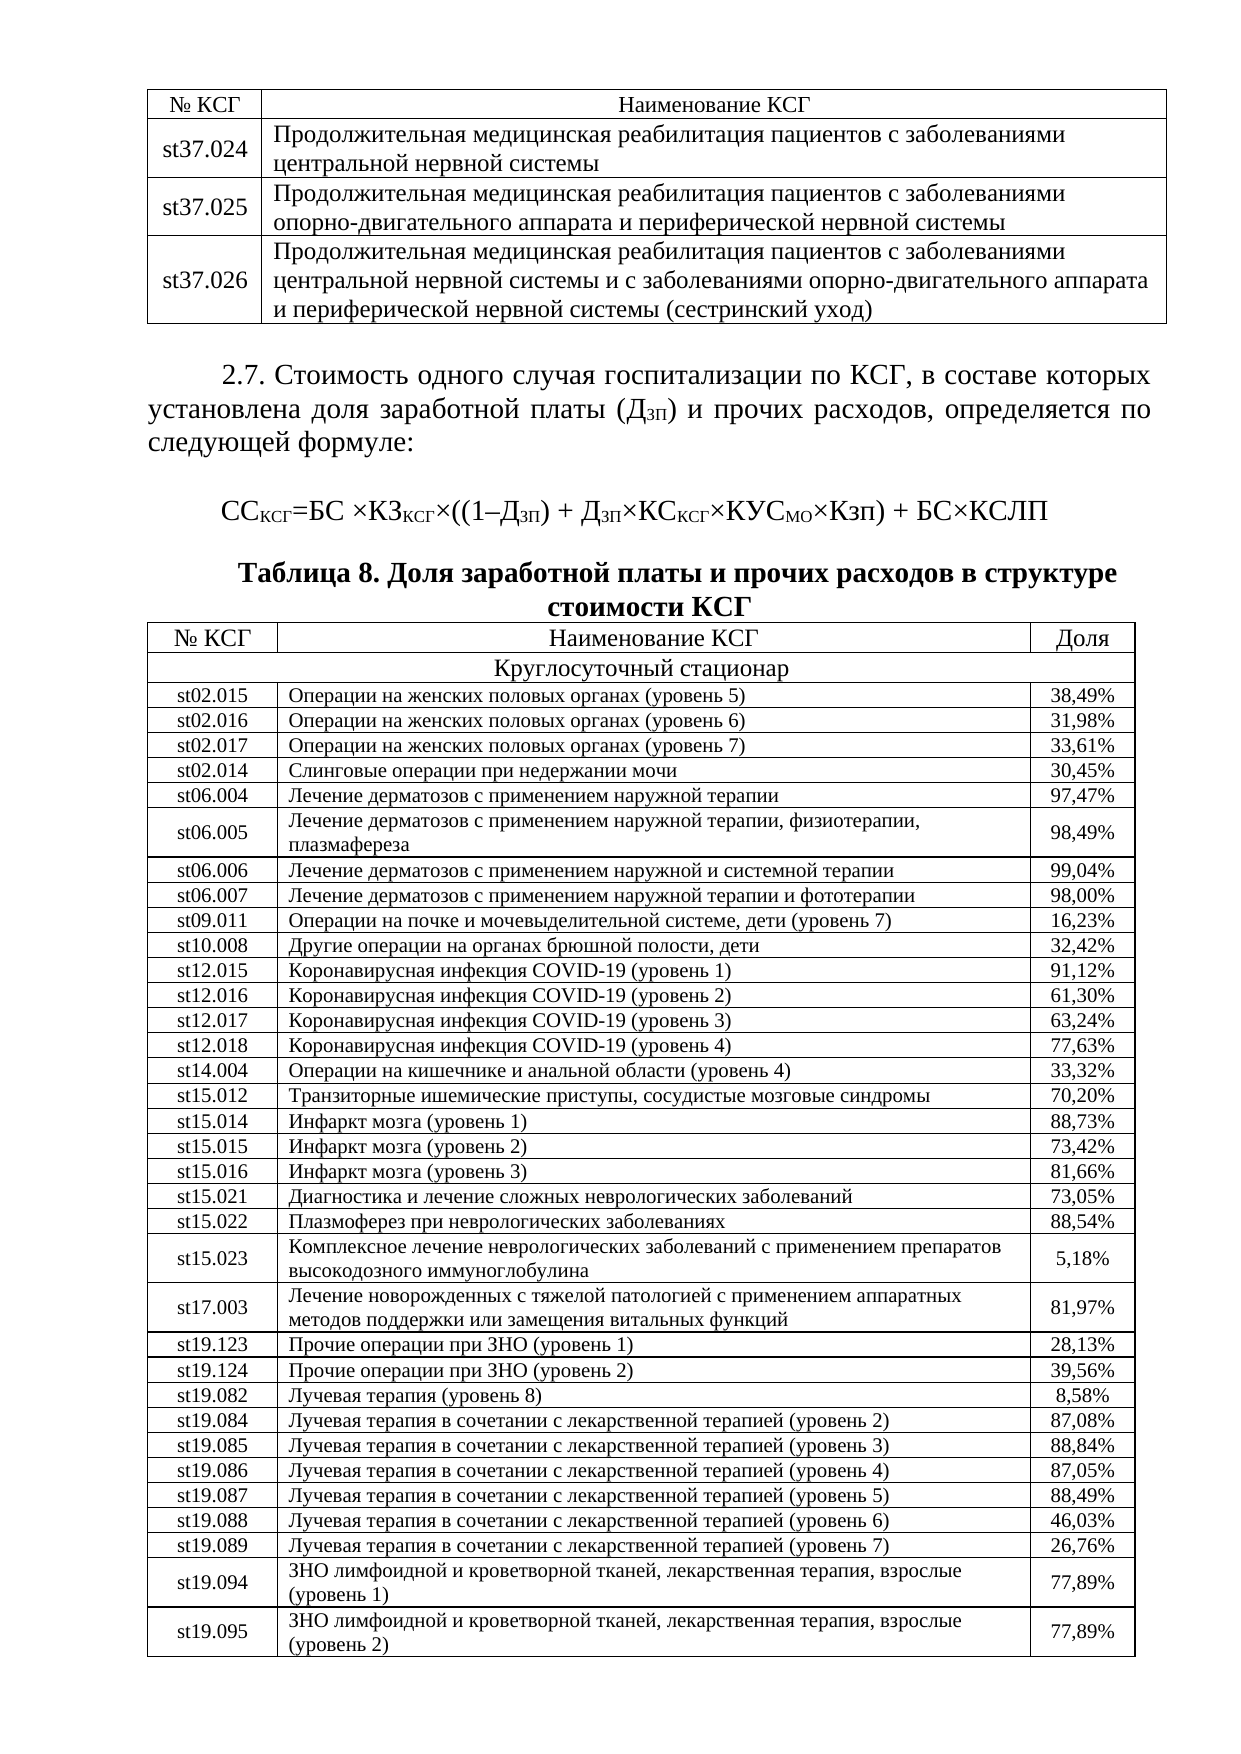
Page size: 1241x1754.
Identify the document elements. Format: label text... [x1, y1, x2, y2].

table_cell Продолжительная медицинская реабилитация пациентов с заболеваниями центральной нервной системы [262, 119, 1166, 177]
table_header Наименование КСГ [262, 90, 1166, 118]
table_cell Инфаркт мозга (уровень 1) [278, 1109, 1030, 1133]
table_cell Лучевая терапия в сочетании с лекарственной терапией (уровень 7) [278, 1533, 1030, 1557]
table_cell 81,66% [1031, 1159, 1134, 1183]
table_cell st19.087 [148, 1483, 277, 1507]
table_cell st15.021 [148, 1184, 277, 1208]
table_cell st15.016 [148, 1159, 277, 1183]
table_cell ЗНО лимфоидной и кроветворной тканей, лекарственная терапия, взрослые (уровень 1) [278, 1558, 1030, 1606]
table_cell st02.017 [148, 733, 277, 757]
table_cell st19.123 [148, 1333, 277, 1356]
table_cell st10.008 [148, 933, 277, 957]
table_cell st19.084 [148, 1408, 277, 1432]
table_cell Продолжительная медицинская реабилитация пациентов с заболеваниями центральной нервной системы и с заболеваниями опорно-двигательного аппарата и периферической нервной системы (сестринский уход) [262, 236, 1166, 323]
table_cell st37.026 [148, 236, 261, 323]
table_cell st06.007 [148, 883, 277, 907]
table_cell Операции на женских половых органах (уровень 6) [278, 708, 1030, 732]
table_cell 61,30% [1031, 983, 1134, 1007]
table_cell st37.025 [148, 178, 261, 235]
table_cell st19.124 [148, 1358, 277, 1382]
table_cell st14.004 [148, 1058, 277, 1082]
table_cell Коронавирусная инфекция COVID-19 (уровень 4) [278, 1033, 1030, 1057]
table_cell 73,42% [1031, 1134, 1134, 1158]
table_cell Лучевая терапия в сочетании с лекарственной терапией (уровень 4) [278, 1458, 1030, 1482]
table_cell st12.015 [148, 958, 277, 982]
table_cell 87,08% [1031, 1408, 1134, 1432]
table_cell st02.016 [148, 708, 277, 732]
table_cell Круглосуточный стационар [148, 653, 1134, 682]
table_cell st15.014 [148, 1109, 277, 1133]
table_cell st19.082 [148, 1383, 277, 1407]
table_cell 73,05% [1031, 1184, 1134, 1208]
table_cell st37.024 [148, 119, 261, 177]
table_cell Лечение дерматозов с применением наружной терапии и фототерапии [278, 883, 1030, 907]
table_cell 97,47% [1031, 783, 1134, 807]
table_cell st09.011 [148, 908, 277, 932]
table_cell 26,76% [1031, 1533, 1134, 1557]
table_cell Лечение дерматозов с применением наружной и системной терапии [278, 858, 1030, 882]
table_cell 88,49% [1031, 1483, 1134, 1507]
table_cell 77,63% [1031, 1033, 1134, 1057]
table_cell 70,20% [1031, 1084, 1134, 1107]
table_cell Лучевая терапия в сочетании с лекарственной терапией (уровень 3) [278, 1433, 1030, 1457]
table_cell Лечение новорожденных с тяжелой патологией с применением аппаратных методов поддержки или замещения витальных функций [278, 1283, 1030, 1331]
table_cell 5,18% [1031, 1234, 1134, 1282]
table_cell st06.006 [148, 858, 277, 882]
table_cell Другие операции на органах брюшной полости, дети [278, 933, 1030, 957]
table_cell st19.094 [148, 1558, 277, 1606]
table_cell 8,58% [1031, 1383, 1134, 1407]
table_cell Транзиторные ишемические приступы, сосудистые мозговые синдромы [278, 1084, 1030, 1107]
table_cell st12.018 [148, 1033, 277, 1057]
table_cell 77,89% [1031, 1558, 1134, 1606]
table_cell 33,61% [1031, 733, 1134, 757]
table_header Наименование КСГ [278, 623, 1030, 652]
table_cell st15.012 [148, 1084, 277, 1107]
table_cell 88,73% [1031, 1109, 1134, 1133]
table_cell st19.089 [148, 1533, 277, 1557]
table_cell Операции на женских половых органах (уровень 7) [278, 733, 1030, 757]
table_cell st12.017 [148, 1008, 277, 1032]
table_cell Лечение дерматозов с применением наружной терапии, физиотерапии, плазмафереза [278, 808, 1030, 856]
table_cell st02.015 [148, 683, 277, 707]
table_cell Инфаркт мозга (уровень 2) [278, 1134, 1030, 1158]
table_cell st02.014 [148, 758, 277, 782]
table_cell Плазмоферез при неврологических заболеваниях [278, 1209, 1030, 1233]
table_cell Операции на почке и мочевыделительной системе, дети (уровень 7) [278, 908, 1030, 932]
table_cell 38,49% [1031, 683, 1134, 707]
table_cell st19.085 [148, 1433, 277, 1457]
table_cell Лечение дерматозов с применением наружной терапии [278, 783, 1030, 807]
table_cell Операции на женских половых органах (уровень 5) [278, 683, 1030, 707]
table_cell ЗНО лимфоидной и кроветворной тканей, лекарственная терапия, взрослые (уровень 2) [278, 1608, 1030, 1656]
table_cell st06.004 [148, 783, 277, 807]
table_cell st12.016 [148, 983, 277, 1007]
table_cell 81,97% [1031, 1283, 1134, 1331]
table_cell Комплексное лечение неврологических заболеваний с применением препаратов высокодозного иммуноглобулина [278, 1234, 1030, 1282]
table_cell Прочие операции при ЗНО (уровень 1) [278, 1333, 1030, 1356]
table_cell Продолжительная медицинская реабилитация пациентов с заболеваниями опорно-двигательного аппарата и периферической нервной системы [262, 178, 1166, 235]
table_cell Лучевая терапия в сочетании с лекарственной терапией (уровень 2) [278, 1408, 1030, 1432]
table_cell st15.022 [148, 1209, 277, 1233]
table_cell Слинговые операции при недержании мочи [278, 758, 1030, 782]
table_cell 30,45% [1031, 758, 1134, 782]
table_cell 98,00% [1031, 883, 1134, 907]
table_cell Лучевая терапия в сочетании с лекарственной терапией (уровень 5) [278, 1483, 1030, 1507]
table_cell Коронавирусная инфекция COVID-19 (уровень 2) [278, 983, 1030, 1007]
table_cell 31,98% [1031, 708, 1134, 732]
text 2.7. Стоимость одного случая госпитализации по КСГ, в составе которых установлена доля заработной платы (ДЗП) и прочих расходов, определяется по следующей формуле: [148, 357, 1152, 458]
table_cell st15.015 [148, 1134, 277, 1158]
table_cell Диагностика и лечение сложных неврологических заболеваний [278, 1184, 1030, 1208]
table_cell Инфаркт мозга (уровень 3) [278, 1159, 1030, 1183]
table_cell st19.095 [148, 1608, 277, 1656]
table_cell 16,23% [1031, 908, 1134, 932]
text Таблица 8. Доля заработной платы и прочих расходов в структуре стоимости КСГ [148, 555, 1152, 622]
table_cell Операции на кишечнике и анальной области (уровень 4) [278, 1058, 1030, 1082]
table_cell 91,12% [1031, 958, 1134, 982]
table_cell 33,32% [1031, 1058, 1134, 1082]
table_cell 88,84% [1031, 1433, 1134, 1457]
table_cell st15.023 [148, 1234, 277, 1282]
table_header № КСГ [148, 623, 277, 652]
table_cell 28,13% [1031, 1333, 1134, 1356]
table_header № КСГ [148, 90, 261, 118]
table_cell 98,49% [1031, 808, 1134, 856]
table_cell st06.005 [148, 808, 277, 856]
table_cell Коронавирусная инфекция COVID-19 (уровень 3) [278, 1008, 1030, 1032]
table_cell st19.086 [148, 1458, 277, 1482]
table_cell 77,89% [1031, 1608, 1134, 1656]
table_cell Коронавирусная инфекция COVID-19 (уровень 1) [278, 958, 1030, 982]
table_cell st19.088 [148, 1508, 277, 1532]
table_cell 88,54% [1031, 1209, 1134, 1233]
table_cell Лучевая терапия в сочетании с лекарственной терапией (уровень 6) [278, 1508, 1030, 1532]
table_cell Прочие операции при ЗНО (уровень 2) [278, 1358, 1030, 1382]
table_cell 39,56% [1031, 1358, 1134, 1382]
table_cell 46,03% [1031, 1508, 1134, 1532]
table_cell 99,04% [1031, 858, 1134, 882]
table_cell Лучевая терапия (уровень 8) [278, 1383, 1030, 1407]
table_header Доля [1031, 623, 1134, 652]
table_cell 87,05% [1031, 1458, 1134, 1482]
text ССКСГ=БС ×КЗКСГ×((1–ДЗП) + ДЗП×КСКСГ×КУСМО×Кзп) + БС×КСЛП [148, 458, 1152, 526]
table_cell 32,42% [1031, 933, 1134, 957]
table_cell 63,24% [1031, 1008, 1134, 1032]
table_cell st17.003 [148, 1283, 277, 1331]
